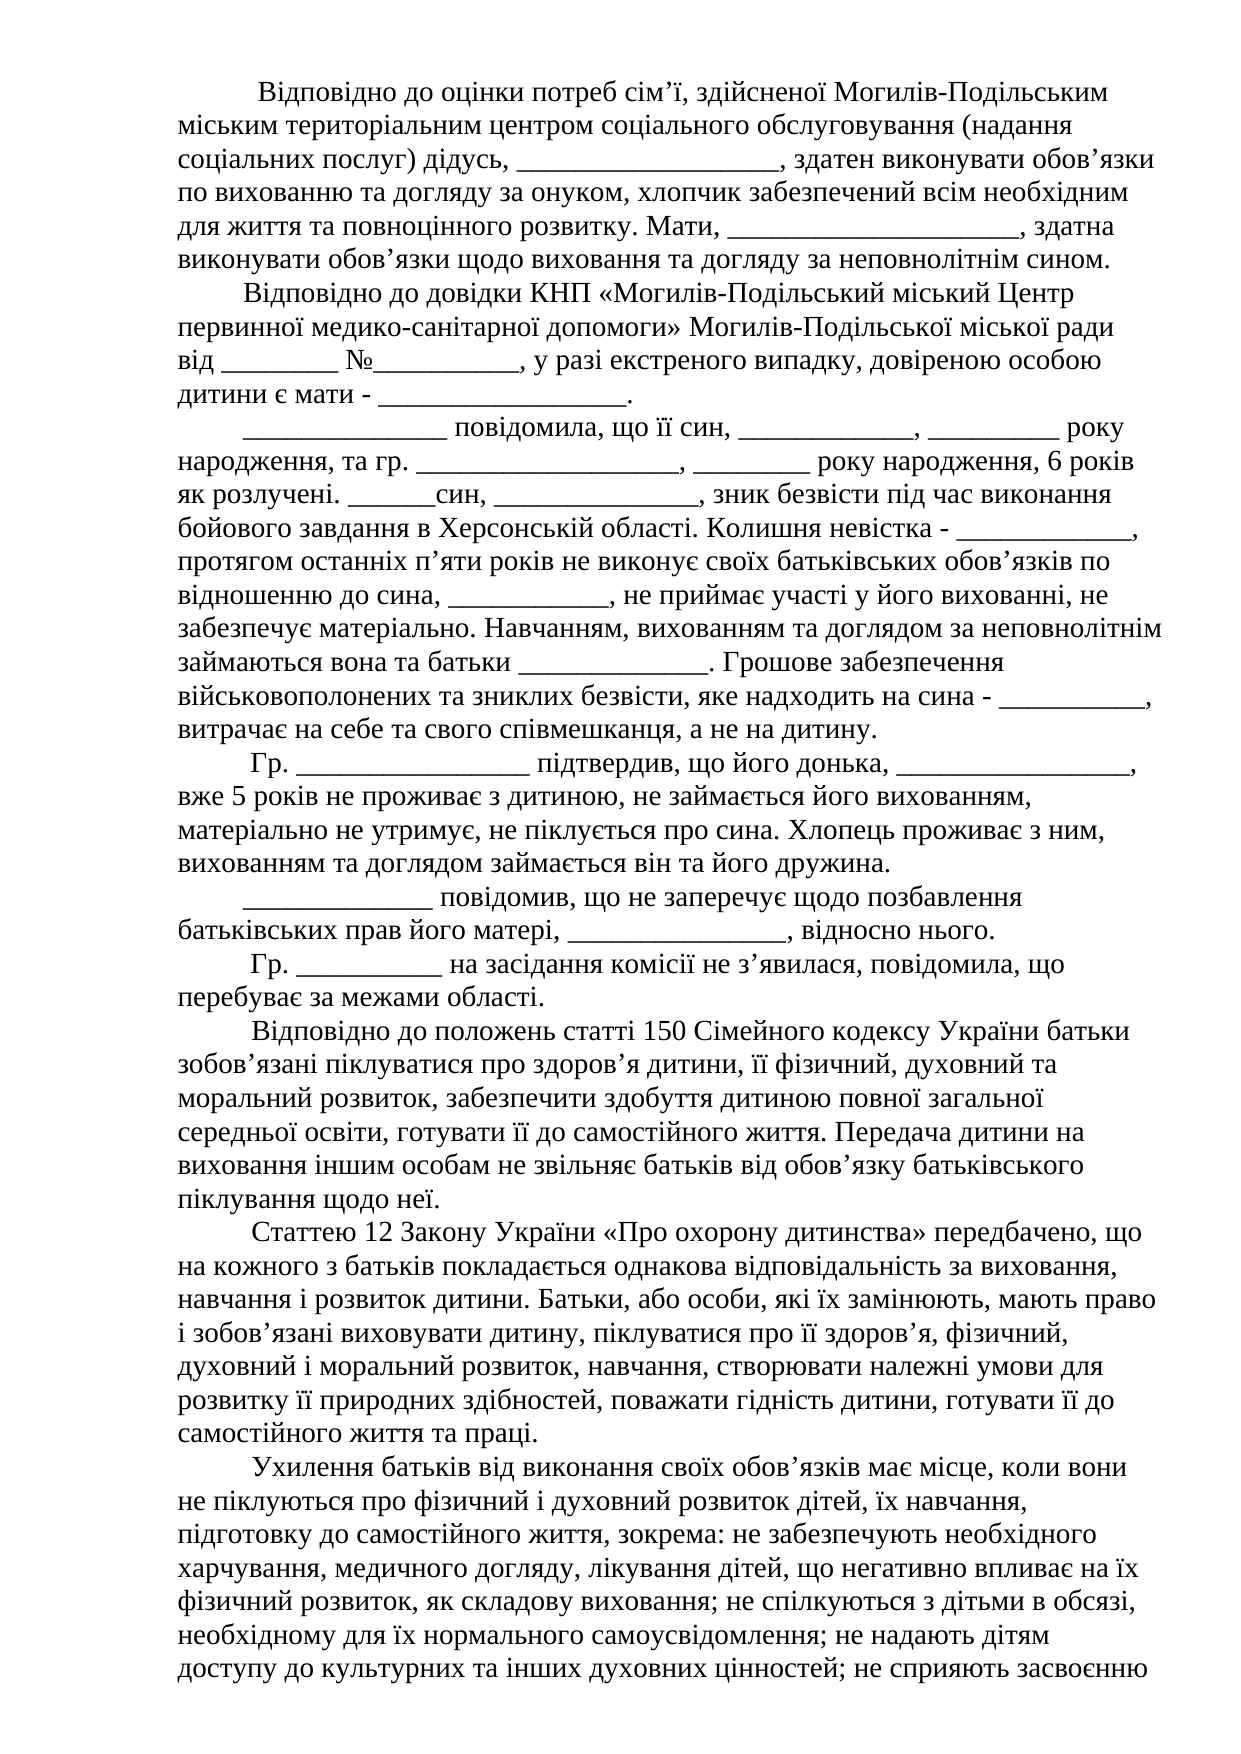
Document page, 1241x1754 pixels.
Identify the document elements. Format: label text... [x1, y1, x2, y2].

text від ________ №__________, у разі екстреного випадку, довіреною особою дитини є мати - _________________. [177, 342, 1167, 409]
text Гр. ________________ підтвердив, що його донька, ________________, вже 5 років не проживає з дитиною, не займається його вихованням, матеріально не утримує, не піклується про сина. Хлопець проживає з ним, вихованням та доглядом займається він та його дружина. [891, 745, 1167, 879]
text ______________ повідомила, що її син, ____________, _________ року народження, та гр. __________________, ________ року народження, 6 років як розлучені. ______син, ______________, зник безвісти під час виконання бойового завдання в Херсонській області. Колишня невістка - ____________, протягом останніх п’яти років не виконує своїх батьківських обов’язків по відношенню до сина, ___________, не приймає участі у його вихованні, не забезпечує матеріально. Навчанням, вихованням та доглядом за неповнолітнім займаються вона та батьки _____________. Грошове забезпечення військовополонених та зниклих безвісти, яке надходить на сина - __________, витрачає на себе та свого співмешканця, а не на дитину. [177, 409, 1167, 745]
text _____________ повідомив, що не заперечує щодо позбавлення батьківських прав його матері, _______________, відносно нього. [177, 879, 1167, 946]
text Відповідно до довідки КНП «Могилів-Подільський міський Центр первинної медико-санітарної допомоги» Могилів-Подільської міської ради [177, 275, 1167, 342]
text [177, 1449, 1167, 1684]
text Відповідно до положень статті 150 Сімейного кодексу України батьки зобов’язані піклуватися про здоров’я дитини, її фізичний, духовний та моральний розвиток, забезпечити здобуття дитиною повної загальної середньої освіти, готувати її до самостійного життя. Передача дитини на виховання іншим особам не звільняє батьків від обов’язку батьківського піклування щодо неї. [177, 1013, 1167, 1214]
text Гр. __________ на засідання комісії не з’явилася, повідомила, що перебуває за межами області. [177, 946, 1167, 1013]
text Статтею 12 Закону України «Про охорону дитинства» передбачено, що на кожного з батьків покладається однакова відповідальність за виховання, навчання і розвиток дитини. Батьки, або особи, які їх замінюють, мають право і зобов’язані виховувати дитину, піклуватися про її здоров’я, фізичний, духовний і моральний розвиток, навчання, створювати належні умови для розвитку її природних здібностей, поважати гідність дитини, готувати її до самостійного життя та праці. [177, 1214, 1167, 1449]
text Відповідно до оцінки потреб сім’ї, здійсненої Могилів-Подільським міським територіальним центром соціального обслуговування (надання соціальних послуг) дідусь, __________________, здатен виконувати обов’язки по вихованню та догляду за онуком, хлопчик забезпечений всім необхідним для життя та повноцінного розвитку. Мати, ____________________, здатна виконувати обов’язки щодо виховання та догляду за неповнолітнім сином. [177, 74, 1167, 275]
